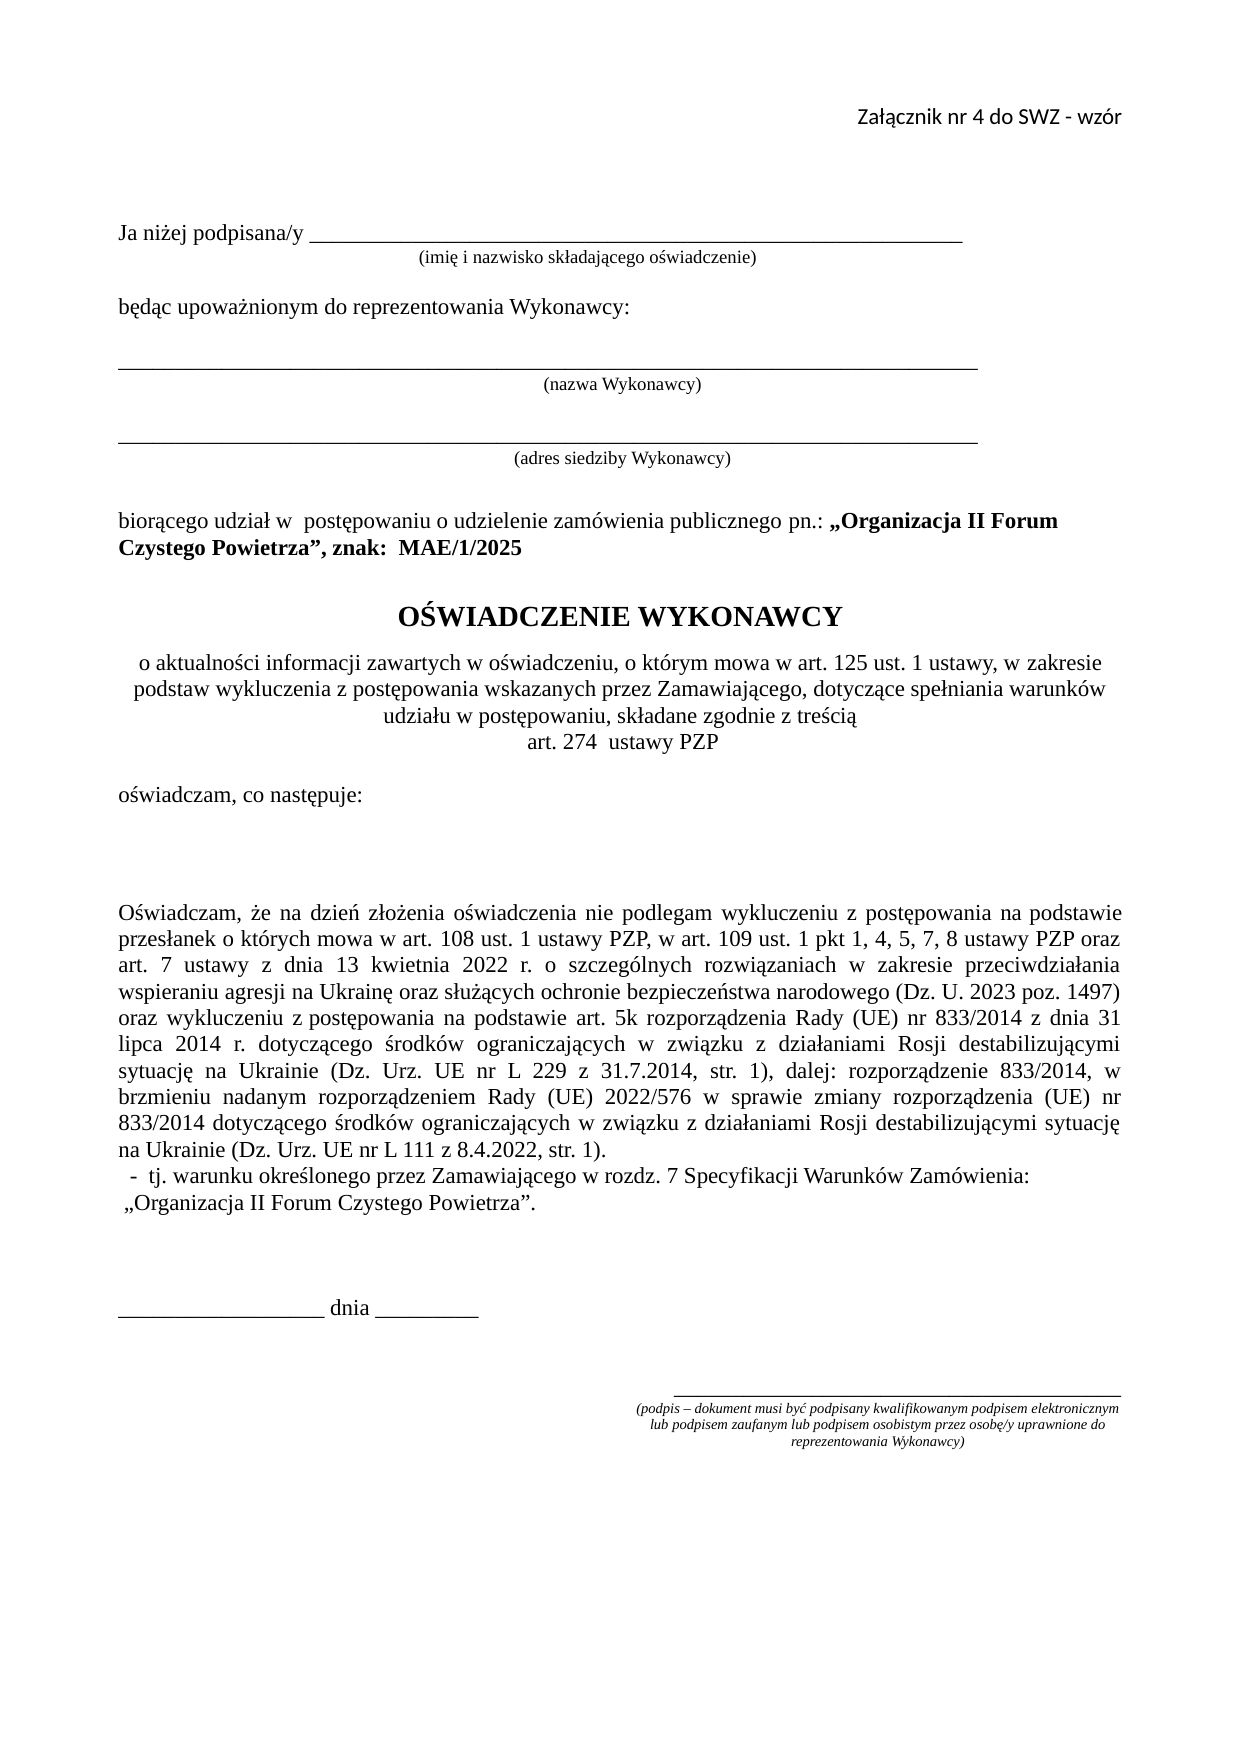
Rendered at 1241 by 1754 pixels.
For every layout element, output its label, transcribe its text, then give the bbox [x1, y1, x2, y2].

text (adres siedziby Wykonawcy) [118, 447, 1122, 468]
text ___________________________________________________________________________ [118, 346, 1122, 372]
text - tj. warunku określonego przez Zamawiającego w rozdz. 7 Specyfikacji Warunków Zamówienia: [118, 1162, 1122, 1188]
text „Organizacja II Forum Czystego Powietrza”. [118, 1188, 1122, 1215]
text (imię i nazwisko składającego oświadczenie) [148, 246, 1122, 267]
text _______________________________________ [399, 1373, 1122, 1399]
text (podpis – dokument musi być podpisany kwalifikowanym podpisem elektronicznym lub podpisem zaufanym lub podpisem osobistym przez osobę/y uprawnione do reprezentowania Wykonawcy) [634, 1399, 1122, 1450]
text Ja niżej podpisana/y _________________________________________________________ [118, 219, 1122, 246]
text o aktualności informacji zawartych w oświadczeniu, o którym mowa w art. 125 ust. 1 ustawy, w zakresie podstaw wykluczenia z postępowania wskazanych przez Zamawiającego, dotyczące spełniania warunków udziału w postępowaniu, składane zgodnie z treścią [118, 649, 1122, 728]
text będąc upoważnionym do reprezentowania Wykonawcy: [118, 293, 1122, 320]
text ___________________________________________________________________________ [118, 420, 1122, 447]
text Oświadczam, że na dzień złożenia oświadczenia nie podlegam wykluczeniu z postępowania na podstawie przesłanek o których mowa w art. 108 ust. 1 ustawy PZP, w art. 109 ust. 1 pkt 1, 4, 5, 7, 8 ustawy PZP oraz art. 7 ustawy z dnia 13 kwietnia 2022 r. o szczególnych rozwiązaniach w zakresie przeciwdziałania wspieraniu agresji na Ukrainę oraz służących ochronie bezpieczeństwa narodowego (Dz. U. 2023 poz. 1497) oraz wykluczeniu z postępowania na podstawie art. 5k rozporządzenia Rady (UE) nr 833/2014 z dnia 31 lipca 2014 r. dotyczącego środków ograniczających w związku z działaniami Rosji destabilizującymi sytuację na Ukrainie (Dz. Urz. UE nr L 229 z 31.7.2014, str. 1), dalej: rozporządzenie 833/2014, w brzmieniu nadanym rozporządzeniem Rady (UE) 2022/576 w sprawie zmiany rozporządzenia (UE) nr 833/2014 dotyczącego środków ograniczających w związku z działaniami Rosji destabilizującymi sytuację na Ukrainie (Dz. Urz. UE nr L 111 z 8.4.2022, str. 1). [118, 899, 1122, 1162]
text __________________ dnia _________ [118, 1294, 1122, 1320]
text oświadczam, co następuje: [118, 781, 1122, 807]
text (nazwa Wykonawcy) [118, 372, 1122, 394]
text art. 274 ustawy PZP [118, 728, 1122, 754]
text biorącego udział w postępowaniu o udzielenie zamówienia publicznego pn.: „Organizacja II Forum Czystego Powietrza”, znak: MAE/1/2025 [118, 507, 1122, 560]
text OŚWIADCZENIE WYKONAWCY [118, 599, 1122, 632]
